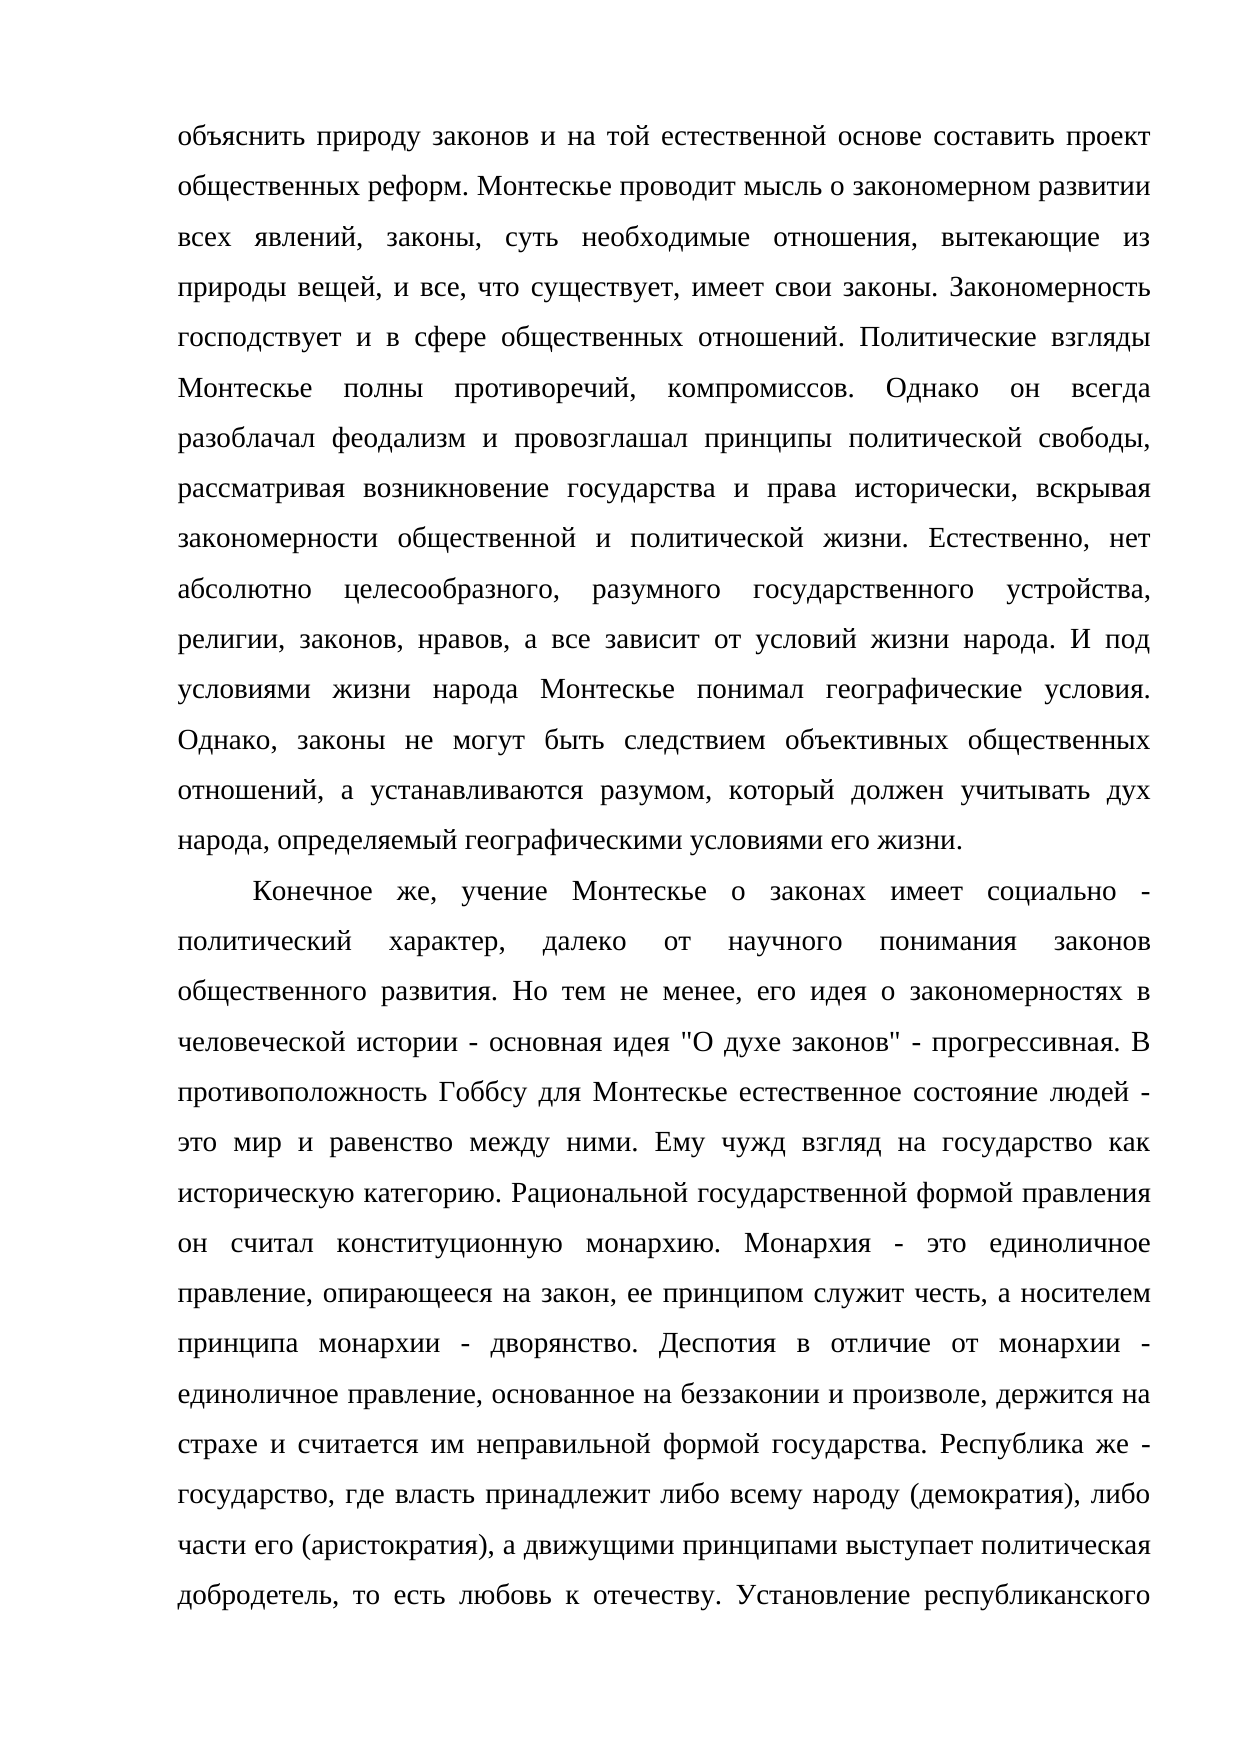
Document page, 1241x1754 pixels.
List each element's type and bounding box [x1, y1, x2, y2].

text [177, 118, 1152, 856]
text [177, 873, 1152, 1611]
